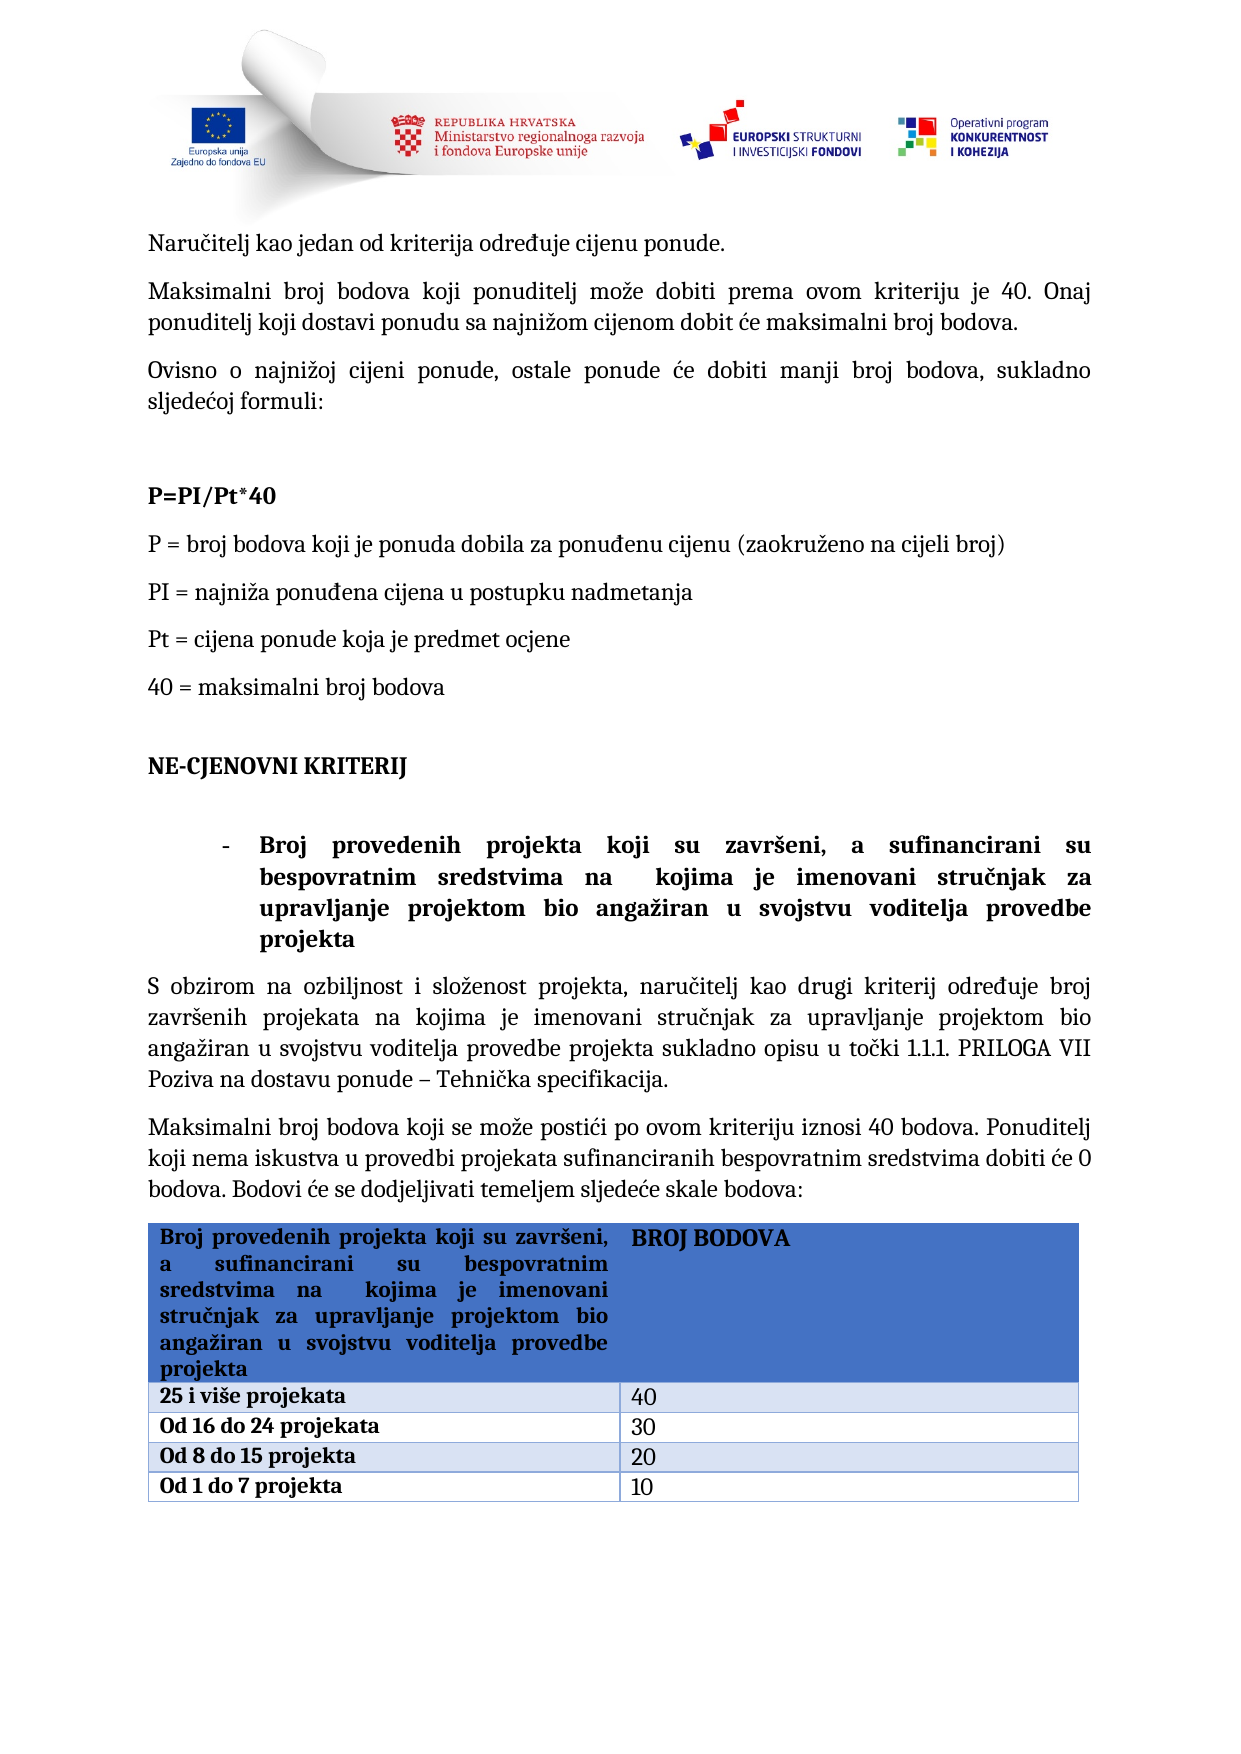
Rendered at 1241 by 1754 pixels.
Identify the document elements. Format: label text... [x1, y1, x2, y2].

text PI = najniža ponuđena cijena u postupku nadmetanja [148, 578, 1092, 606]
list Broj provedenih projekta koji su završeni, a sufinancirani su bespovratnim sredstvima na kojima je imenovani stručnjak za upravljanje projektom bio angažiran u svojstvu voditelja provedbe projekta [222, 831, 1092, 953]
table_cell 40 [621, 1383, 1078, 1412]
table_header BROJ BODOVA [621, 1224, 1078, 1382]
picture [147, 29, 1093, 230]
text 40 = maksimalni broj bodova [148, 673, 1092, 702]
table_cell 25 i više projekata [149, 1383, 619, 1412]
text Pt = cijena ponude koja je predmet ocjene [148, 625, 1092, 654]
table_cell Od 16 do 24 projekata [149, 1413, 619, 1442]
table_cell Od 8 do 15 projekta [149, 1443, 619, 1471]
text NE-CJENOVNI KRITERIJ [148, 752, 1092, 781]
table_cell 10 [621, 1473, 1078, 1501]
text Maksimalni broj bodova koji ponuditelj može dobiti prema ovom kriteriju je 40. Onaj ponuditelj koji dostavi ponudu sa najnižom cijenom dobit će maksimalni broj bodova. [148, 277, 1092, 337]
text S obzirom na ozbiljnost i složenost projekta, naručitelj kao drugi kriterij određuje broj završenih projekata na kojima je imenovani stručnjak za upravljanje projektom bio angažiran u svojstvu voditelja provedbe projekta sukladno opisu u točki 1.1.1. PRILOGA VII Poziva na dostavu ponude – Tehnička specifikacija. [148, 972, 1092, 1094]
table_header Broj provedenih projekta koji su završeni, a sufinancirani su bespovratnim sredstvima na kojima je imenovani stručnjak za upravljanje projektom bio angažiran u svojstvu voditelja provedbe projekta [149, 1224, 619, 1382]
text Naručitelj kao jedan od kriterija određuje cijenu ponude. [148, 230, 1092, 258]
text Ovisno o najnižoj cijeni ponude, ostale ponude će dobiti manji broj bodova, sukladno sljedećoj formuli: [148, 356, 1092, 416]
text P=PI/Pt*40 [148, 482, 1092, 511]
table_cell 20 [621, 1443, 1078, 1471]
text P = broj bodova koji je ponuda dobila za ponuđenu cijenu (zaokruženo na cijeli broj) [148, 530, 1092, 559]
text Maksimalni broj bodova koji se može postići po ovom kriteriju iznosi 40 bodova. Ponuditelj koji nema iskustva u provedbi projekata sufinanciranih bespovratnim sredstvima dobiti će 0 bodova. Bodovi će se dodjeljivati temeljem sljedeće skale bodova: [148, 1113, 1092, 1204]
table_cell 30 [621, 1413, 1078, 1442]
table_cell Od 1 do 7 projekta [149, 1473, 619, 1501]
